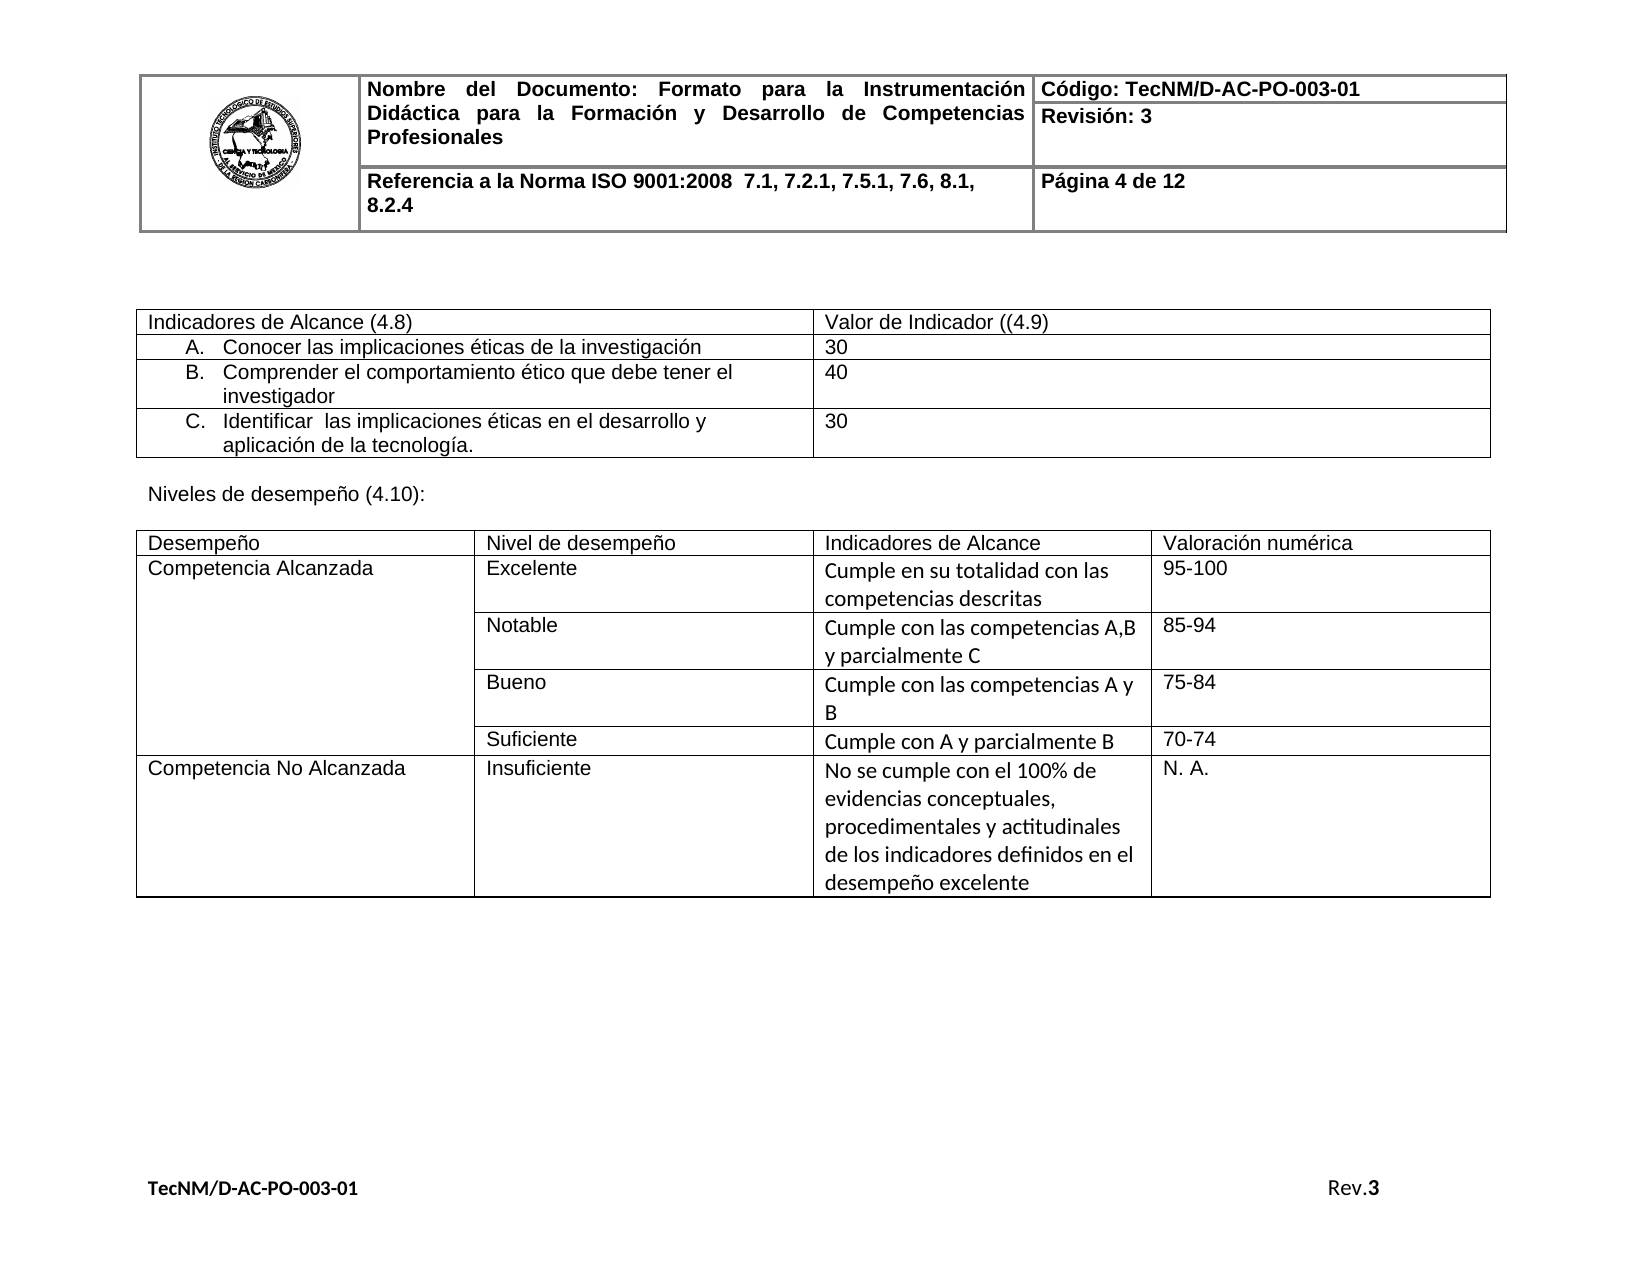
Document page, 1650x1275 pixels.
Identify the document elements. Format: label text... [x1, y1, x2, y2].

table_cell Identificar las implicaciones éticas en el desarrollo y aplicación de la tecnología. [137, 409, 813, 457]
table_cell 85-94 [1152, 613, 1490, 669]
table_cell 30 [814, 409, 1490, 457]
table_cell Notable [475, 613, 813, 669]
table_cell 75-84 [1152, 670, 1490, 726]
table_cell 95-100 [1152, 556, 1490, 612]
table_cell Competencia No Alcanzada [137, 756, 474, 896]
table_cell Bueno [475, 670, 813, 726]
table_cell Conocer las implicaciones éticas de la investigación [137, 335, 813, 359]
table_cell 70-74 [1152, 727, 1490, 755]
picture [208, 95, 302, 189]
table_cell Cumple con las competencias A y B [814, 670, 1151, 726]
table_cell Suficiente [475, 727, 813, 755]
table_header Nivel de desempeño [475, 531, 813, 555]
table_header Valoración numérica [1152, 531, 1490, 555]
table_cell N. A. [1152, 756, 1490, 896]
table_cell Cumple con A y parcialmente B [814, 727, 1151, 755]
table_header Indicadores de Alcance (4.8) [137, 310, 813, 334]
table_cell Comprender el comportamiento ético que debe tener el investigador [137, 360, 813, 408]
table_cell Insuficiente [475, 756, 813, 896]
table_header Indicadores de Alcance [814, 531, 1151, 555]
table_header Valor de Indicador ((4.9) [814, 310, 1490, 334]
table_cell Excelente [475, 556, 813, 612]
table_cell Cumple con las competencias A,B y parcialmente C [814, 613, 1151, 669]
table_cell Cumple en su totalidad con las competencias descritas [814, 556, 1151, 612]
text Niveles de desempeño (4.10): [148, 482, 1502, 506]
table_cell No se cumple con el 100% de evidencias conceptuales, procedimentales y actitudinales de los indicadores definidos en el desempeño excelente [814, 756, 1151, 896]
table_cell 30 [814, 335, 1490, 359]
table_cell 40 [814, 360, 1490, 408]
table_cell Competencia Alcanzada [137, 556, 474, 755]
table_header Desempeño [137, 531, 474, 555]
